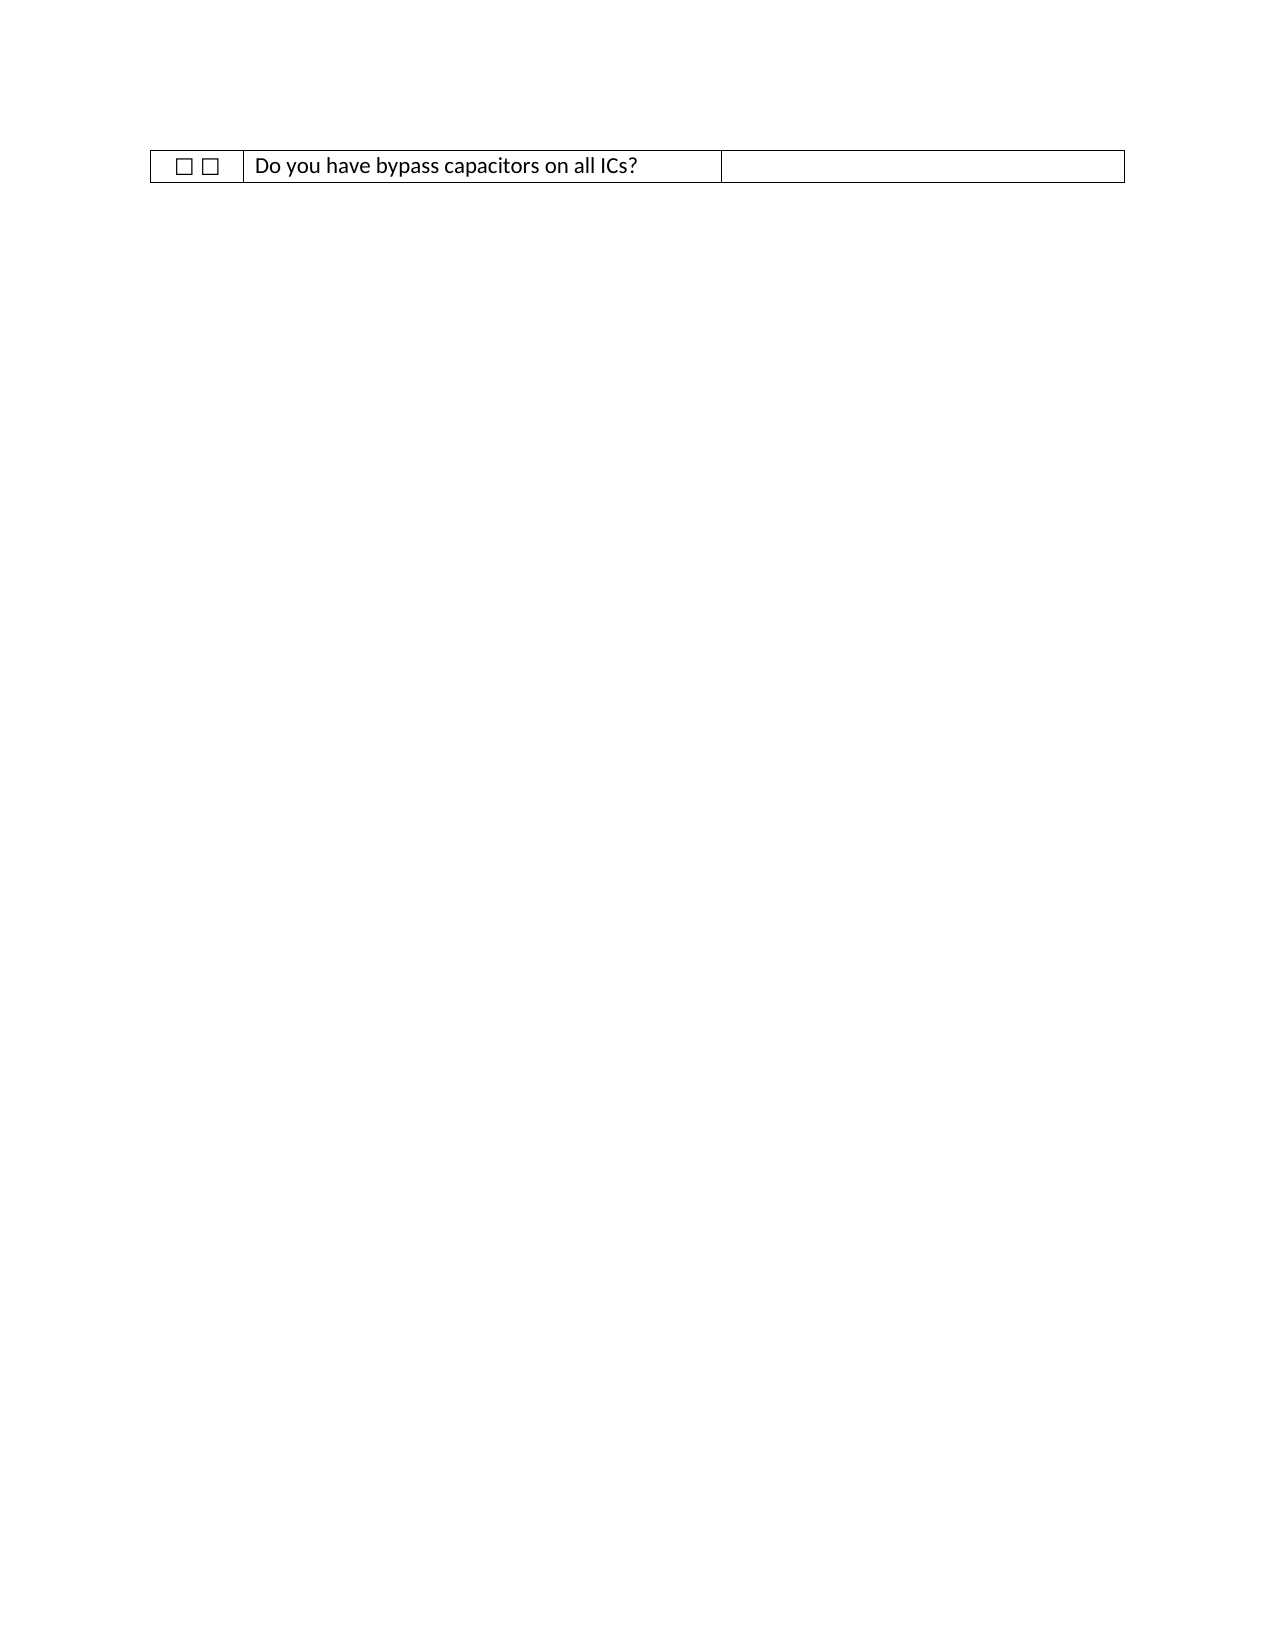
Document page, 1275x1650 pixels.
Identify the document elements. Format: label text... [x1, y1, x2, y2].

table_cell Do you have bypass capacitors on all ICs? [244, 151, 721, 182]
table_cell [151, 151, 243, 182]
table_cell [722, 151, 1124, 182]
